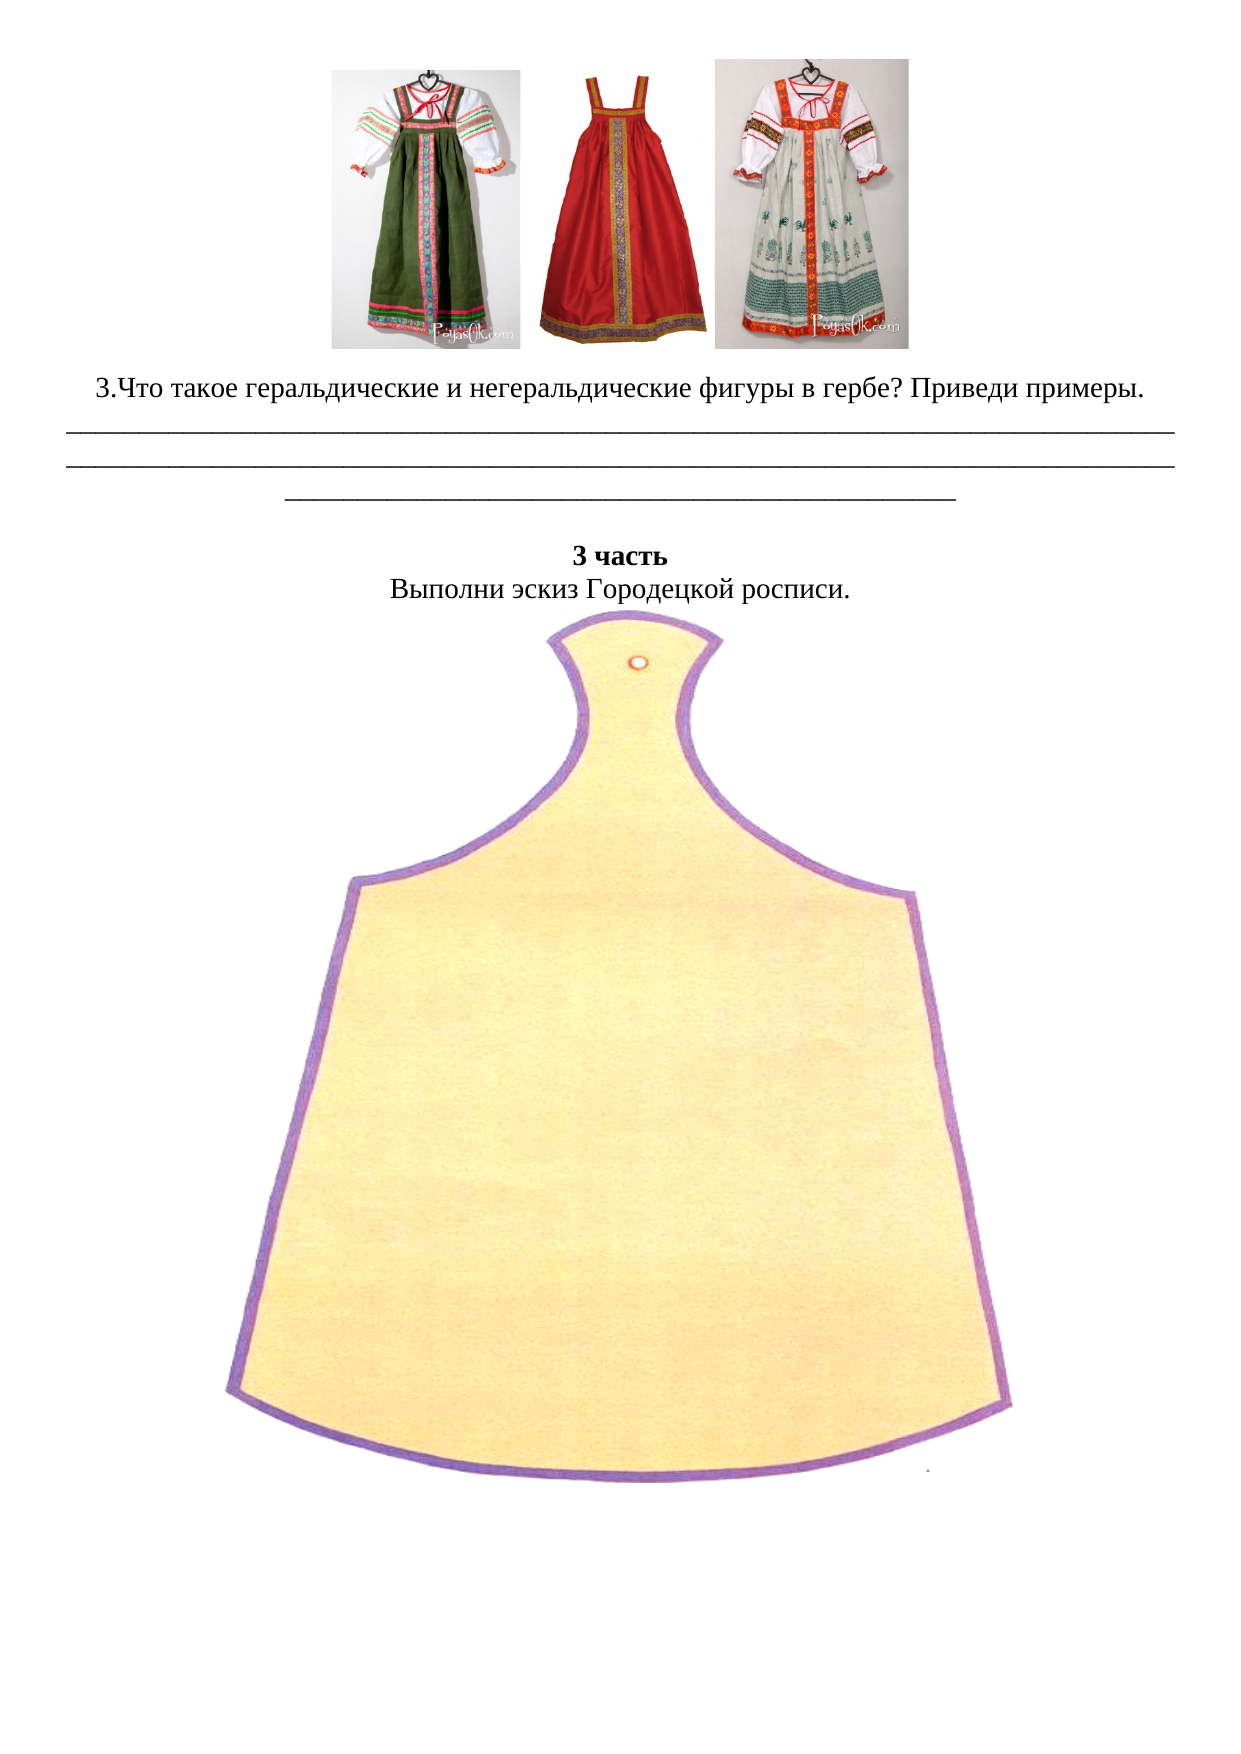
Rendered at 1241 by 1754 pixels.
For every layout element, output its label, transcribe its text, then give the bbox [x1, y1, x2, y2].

text 3.Что такое геральдические и негеральдические фигуры в гербе? Приведи примеры. ______________________________________________________________________________________________________________________________________________________________________________________________________ [59, 370, 1181, 504]
picture [331, 70, 521, 349]
picture [714, 59, 909, 349]
text 3 часть [59, 538, 1181, 571]
text Выполни эскиз Городецкой росписи. [59, 571, 1181, 605]
picture [535, 70, 708, 349]
